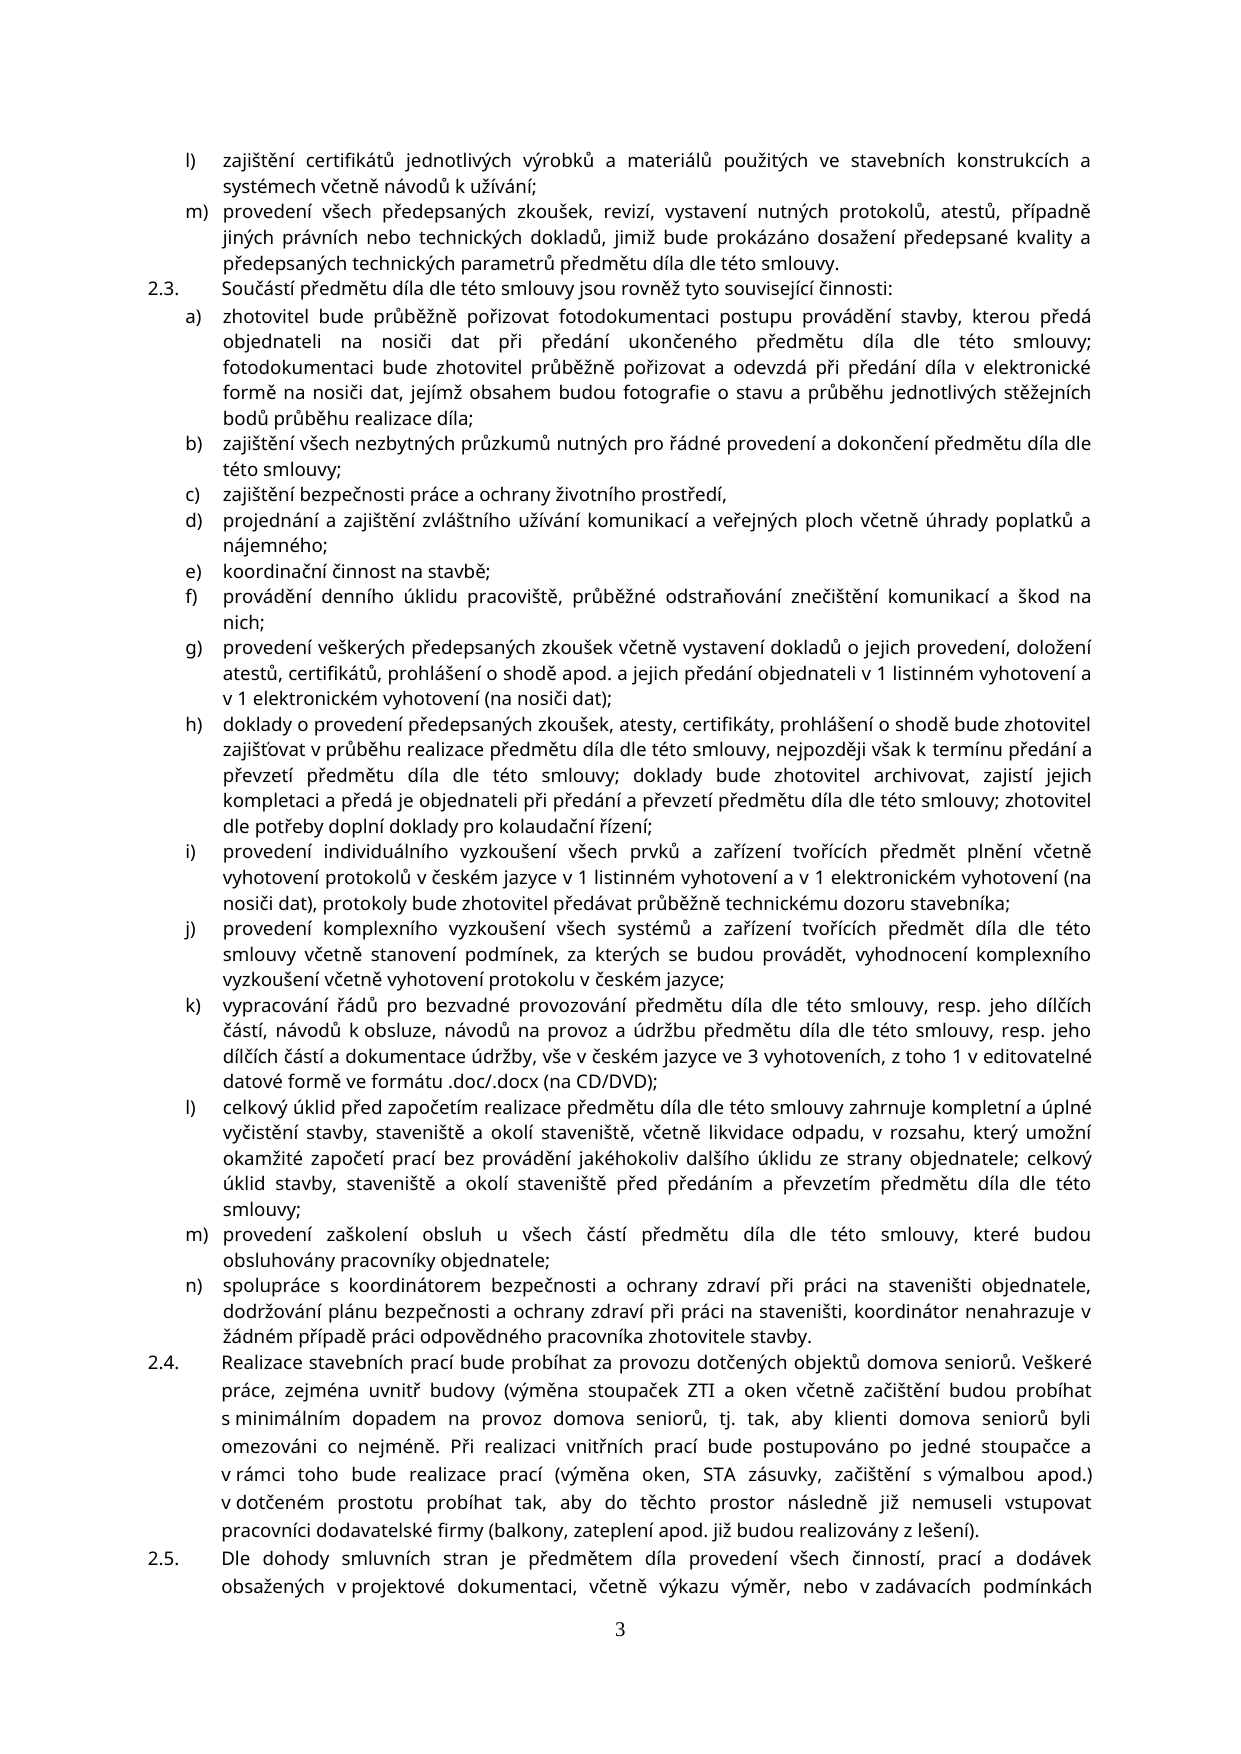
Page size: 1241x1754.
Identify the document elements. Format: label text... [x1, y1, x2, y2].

list provedení veškerých předepsaných zkoušek včetně vystavení dokladů o jejich provedení, doložení atestů, certifikátů, prohlášení o shodě apod. a jejich předání objednateli v 1 listinném vyhotovení a v 1 elektronickém vyhotovení (na nosiči dat); [185, 635, 1092, 711]
list koordinační činnost na stavbě; [185, 558, 1092, 584]
list zajištění certifikátů jednotlivých výrobků a materiálů použitých ve stavebních konstrukcích a systémech včetně návodů k užívání; [185, 148, 1092, 199]
list celkový úklid před započetím realizace předmětu díla dle této smlouvy zahrnuje kompletní a úplné vyčistění stavby, staveniště a okolí staveniště, včetně likvidace odpadu, v rozsahu, který umožní okamžité započetí prací bez provádění jakéhokoliv dalšího úklidu ze strany objednatele; celkový úklid stavby, staveniště a okolí staveniště před předáním a převzetím předmětu díla dle této smlouvy; [185, 1094, 1092, 1222]
list provedení zaškolení obsluh u všech částí předmětu díla dle této smlouvy, které budou obsluhovány pracovníky objednatele; [185, 1222, 1092, 1273]
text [148, 1545, 1092, 1599]
list doklady o provedení předepsaných zkoušek, atesty, certifikáty, prohlášení o shodě bude zhotovitel zajišťovat v průběhu realizace předmětu díla dle této smlouvy, nejpozději však k termínu předání a převzetí předmětu díla dle této smlouvy; doklady bude zhotovitel archivovat, zajistí jejich kompletaci a předá je objednateli při předání a převzetí předmětu díla dle této smlouvy; zhotovitel dle potřeby doplní doklady pro kolaudační řízení; [185, 711, 1092, 839]
list projednání a zajištění zvláštního užívání komunikací a veřejných ploch včetně úhrady poplatků a nájemného; [185, 507, 1092, 558]
list vypracování řádů pro bezvadné provozování předmětu díla dle této smlouvy, resp. jeho dílčích částí, návodů k obsluze, návodů na provoz a údržbu předmětu díla dle této smlouvy, resp. jeho dílčích částí a dokumentace údržby, vše v českém jazyce ve 3 vyhotoveních, z toho 1 v editovatelné datové formě ve formátu .doc/.docx (na CD/DVD); [185, 992, 1092, 1094]
text 2.3. Součástí předmětu díla dle této smlouvy jsou rovněž tyto související činnosti: [148, 275, 1092, 301]
list zhotovitel bude průběžně pořizovat fotodokumentaci postupu provádění stavby, kterou předá objednateli na nosiči dat při předání ukončeného předmětu díla dle této smlouvy; fotodokumentaci bude zhotovitel průběžně pořizovat a odevzdá při předání díla v elektronické formě na nosiči dat, jejímž obsahem budou fotografie o stavu a průběhu jednotlivých stěžejních bodů průběhu realizace díla; [185, 303, 1092, 431]
list zajištění bezpečnosti práce a ochrany životního prostředí, [185, 482, 1092, 507]
list provedení individuálního vyzkoušení všech prvků a zařízení tvořících předmět plnění včetně vyhotovení protokolů v českém jazyce v 1 listinném vyhotovení a v 1 elektronickém vyhotovení (na nosiči dat), protokoly bude zhotovitel předávat průběžně technickému dozoru stavebníka; [185, 839, 1092, 915]
text 2.4. Realizace stavebních prací bude probíhat za provozu dotčených objektů domova seniorů. Veškeré práce, zejména uvnitř budovy (výměna stoupaček ZTI a oken včetně začištění budou probíhat s minimálním dopadem na provoz domova seniorů, tj. tak, aby klienti domova seniorů byli omezováni co nejméně. Při realizaci vnitřních prací bude postupováno po jedné stoupačce a v rámci toho bude realizace prací (výměna oken, STA zásuvky, začištění s výmalbou apod.) v dotčeném prostotu probíhat tak, aby do těchto prostor následně již nemuseli vstupovat pracovníci dodavatelské firmy (balkony, zateplení apod. již budou realizovány z lešení). [148, 1349, 1092, 1543]
list spolupráce s koordinátorem bezpečnosti a ochrany zdraví při práci na staveništi objednatele, dodržování plánu bezpečnosti a ochrany zdraví při práci na staveništi, koordinátor nenahrazuje v žádném případě práci odpovědného pracovníka zhotovitele stavby. [185, 1273, 1092, 1349]
list provedení komplexního vyzkoušení všech systémů a zařízení tvořících předmět díla dle této smlouvy včetně stanovení podmínek, za kterých se budou provádět, vyhodnocení komplexního vyzkoušení včetně vyhotovení protokolu v českém jazyce; [185, 915, 1092, 992]
list provádění denního úklidu pracoviště, průběžné odstraňování znečištění komunikací a škod na nich; [185, 584, 1092, 635]
list provedení všech předepsaných zkoušek, revizí, vystavení nutných protokolů, atestů, případně jiných právních nebo technických dokladů, jimiž bude prokázáno dosažení předepsané kvality a předepsaných technických parametrů předmětu díla dle této smlouvy. [185, 199, 1092, 275]
list zajištění všech nezbytných průzkumů nutných pro řádné provedení a dokončení předmětu díla dle této smlouvy; [185, 431, 1092, 482]
